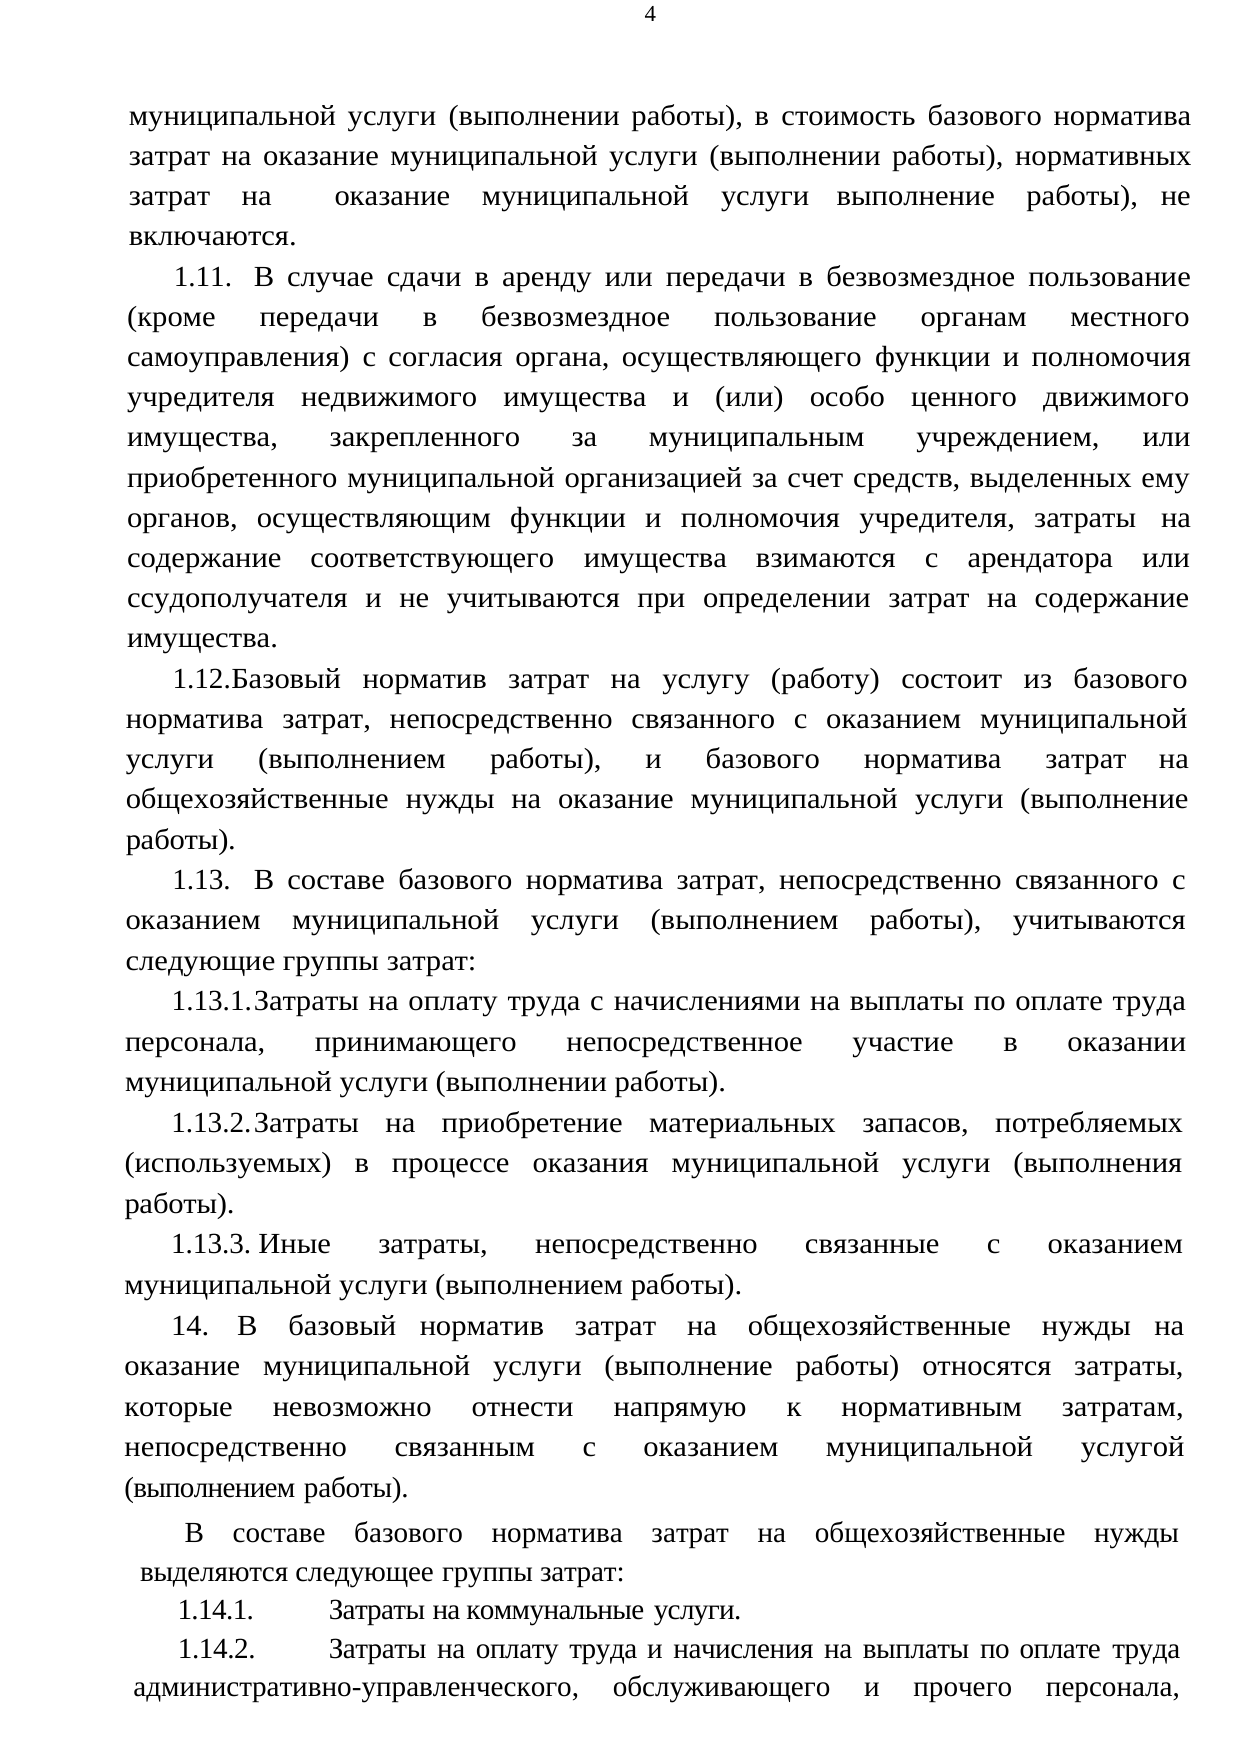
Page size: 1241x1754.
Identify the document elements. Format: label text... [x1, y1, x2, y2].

list Затраты на оплату труда с начислениями на выплаты по оплате труда персонала, принимающего непосредственное участие в оказании муниципальной услуги (выполнении работы). [125, 983, 1187, 1098]
list Базовый норматив затрат на услугу (работу) состоит из базового норматива затрат, непосредственно связанного с оказанием муниципальной услуги (выполнением работы), и базового норматива затрат на общехозяйственные нужды на оказание муниципальной услуги (выполнение работы). [126, 661, 1189, 855]
list Иные затраты, непосредственно связанные с оказанием муниципальной услуги (выполнением работы). [124, 1227, 1184, 1301]
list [133, 1631, 1181, 1703]
list В случае сдачи в аренду или передачи в безвозмездное пользование (кроме передачи в безвозмездное пользование органам местного самоуправления) с согласия органа, осуществляющего функции и полномочия учредителя недвижимого имущества и (или) особо ценного движимого имущества, закрепленного за муниципальным учреждением, или приобретенного муниципальной организацией за счет средств, выделенных ему органов, осуществляющим функции и полномочия учредителя, затраты на содержание соответствующего имущества взимаются с арендатора или ссудополучателя и не учитываются при определении затрат на содержание имущества. [127, 259, 1191, 654]
list В составе базового норматива затрат, непосредственно связанного с оказанием муниципальной услуги (выполнением работы), учитываются следующие группы затрат: [125, 862, 1187, 977]
text 14. В базовый норматив затрат на общехозяйственные нужды на оказание муниципальной услуги (выполнение работы) относятся затраты, которые невозможно отнести напрямую к нормативным затратам, непосредственно связанным с оказанием муниципальной услугой (выполнением работы). [124, 1308, 1184, 1503]
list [129, 98, 1191, 252]
list Затраты на коммунальные услуги. [133, 1592, 1197, 1626]
list Затраты на приобретение материальных запасов, потребляемых (используемых) в процессе оказания муниципальной услуги (выполнения работы). [124, 1105, 1183, 1220]
text В составе базового норматива затрат на общехозяйственные нужды выделяются следующее группы затрат: [140, 1515, 1180, 1587]
